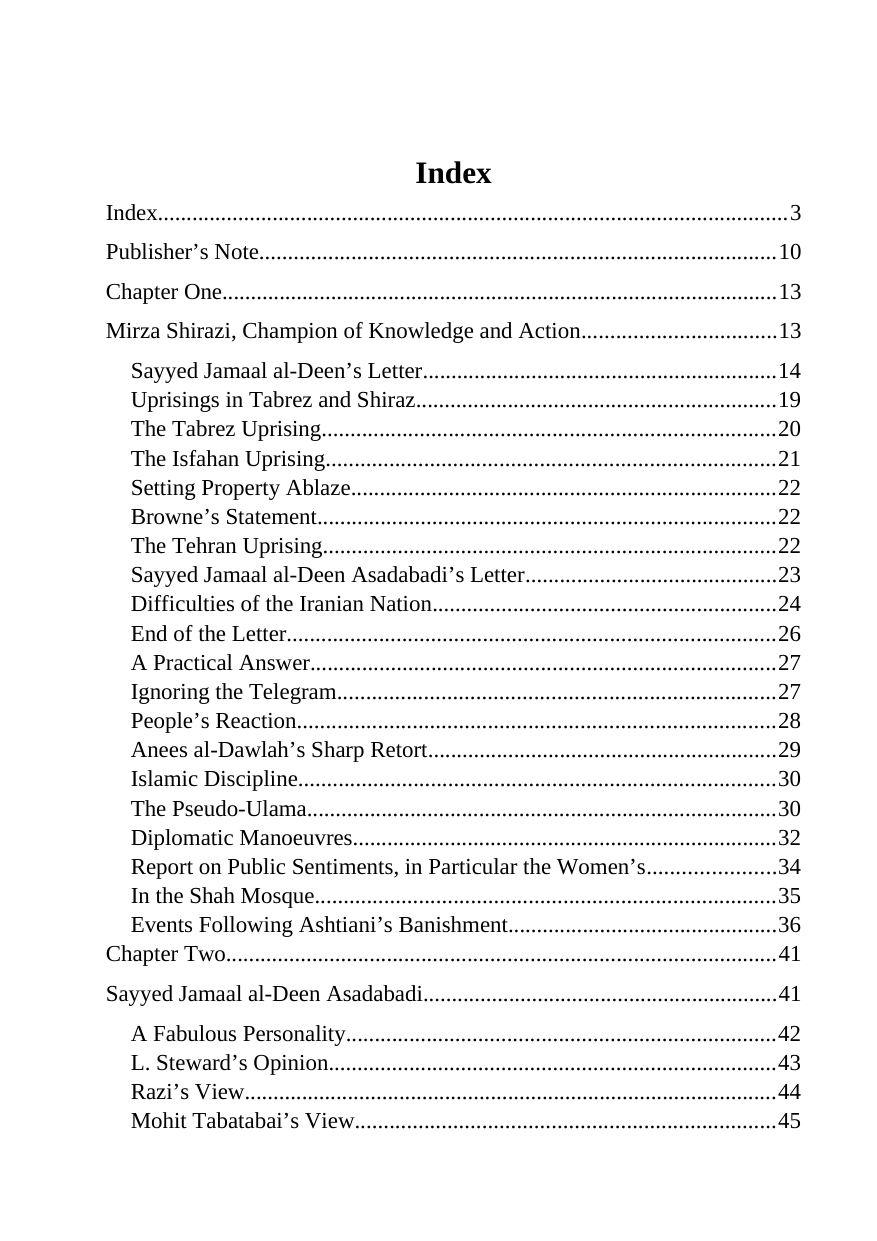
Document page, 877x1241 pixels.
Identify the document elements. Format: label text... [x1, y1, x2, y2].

text A Fabulous Personality 42 [131, 1018, 802, 1047]
text Index 3 [105, 197, 802, 226]
text L. Steward’s Opinion 43 [131, 1047, 802, 1076]
text Islamic Discipline 30 [131, 763, 802, 793]
text Sayyed Jamaal al-Deen Asadabadi’s Letter 23 [131, 559, 802, 588]
text Sayyed Jamaal al-Deen’s Letter 14 [131, 355, 802, 384]
text Publisher’s Note 10 [105, 236, 802, 266]
text Browne’s Statement 22 [131, 501, 802, 530]
text Ignoring the Telegram 27 [131, 676, 802, 705]
text The Isfahan Uprising 21 [131, 443, 802, 472]
text Razi’s View 44 [131, 1076, 802, 1105]
text Mirza Shirazi, Champion of Knowledge and Action 13 [105, 316, 802, 345]
text Uprisings in Tabrez and Shiraz 19 [131, 384, 802, 413]
text Setting Property Ablaze 22 [131, 472, 802, 501]
text Report on Public Sentiments, in Particular the Women’s 34 [131, 851, 802, 880]
text Diplomatic Manoeuvres 32 [131, 822, 802, 851]
text Sayyed Jamaal al-Deen Asadabadi 41 [105, 978, 802, 1007]
text The Tabrez Uprising 20 [131, 413, 802, 443]
text Events Following Ashtiani’s Banishment 36 [131, 909, 802, 938]
text Difficulties of the Iranian Nation 24 [131, 588, 802, 618]
text Chapter One 13 [105, 276, 802, 305]
text End of the Letter 26 [131, 618, 802, 647]
text Chapter Two 41 [105, 938, 802, 968]
text People’s Reaction 28 [131, 705, 802, 734]
text Mohit Tabatabai’s View 45 [131, 1105, 802, 1134]
text In the Shah Mosque 35 [131, 880, 802, 909]
subtitle Index [105, 154, 802, 191]
text The Tehran Uprising 22 [131, 530, 802, 559]
text A Practical Answer 27 [131, 647, 802, 676]
text Anees al-Dawlah’s Sharp Retort 29 [131, 734, 802, 763]
text The Pseudo-Ulama 30 [131, 793, 802, 822]
